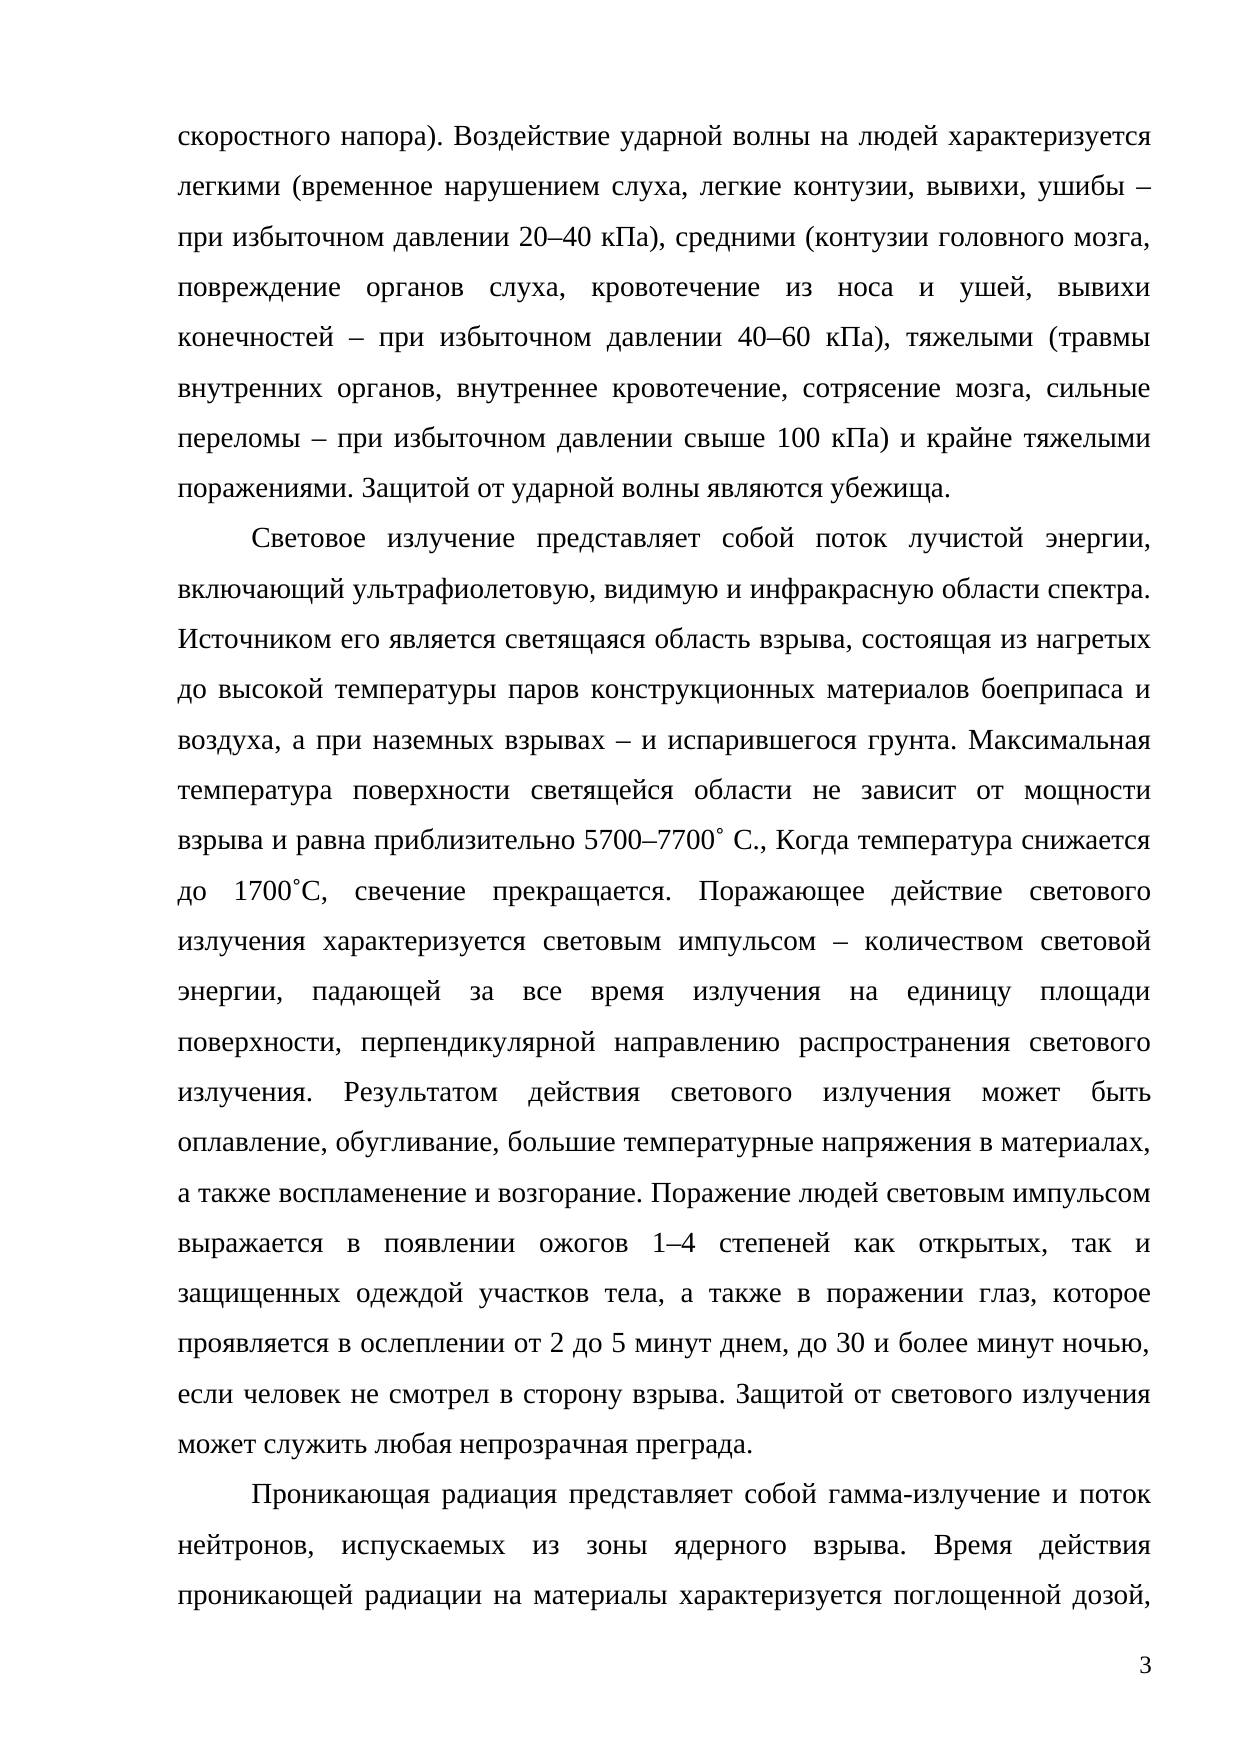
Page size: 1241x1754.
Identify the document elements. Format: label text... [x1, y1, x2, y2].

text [177, 118, 1152, 504]
text Световое излучение представляет собой поток лучистой энергии, включающий ультрафиолетовую, видимую и инфракрасную области спектра. Источником его является светящаяся область взрыва, состоящая из нагретых до высокой температуры паров конструкционных материалов боеприпаса и воздуха, а при наземных взрывах – и испарившегося грунта. Максимальная температура поверхности светящейся области не зависит от мощности взрыва и равна приблизительно 5700–7700˚ С., Когда температура снижается до 1700˚С, свечение прекращается. Поражающее действие светового излучения характеризуется световым импульсом – количеством световой энергии, падающей за все время излучения на единицу площади поверхности, перпендикулярной направлению распространения светового излучения. Результатом действия светового излучения может быть оплавление, обугливание, большие температурные напряжения в материалах, а также воспламенение и возгорание. Поражение людей световым импульсом выражается в появлении ожогов 1–4 степеней как открытых, так и защищенных одеждой участков тела, а также в поражении глаз, которое проявляется в ослеплении от 2 до 5 минут днем, до 30 и более минут ночью, если человек не смотрел в сторону взрыва. Защитой от светового излучения может служить любая непрозрачная преграда. [177, 521, 1152, 1460]
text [177, 1477, 1152, 1611]
